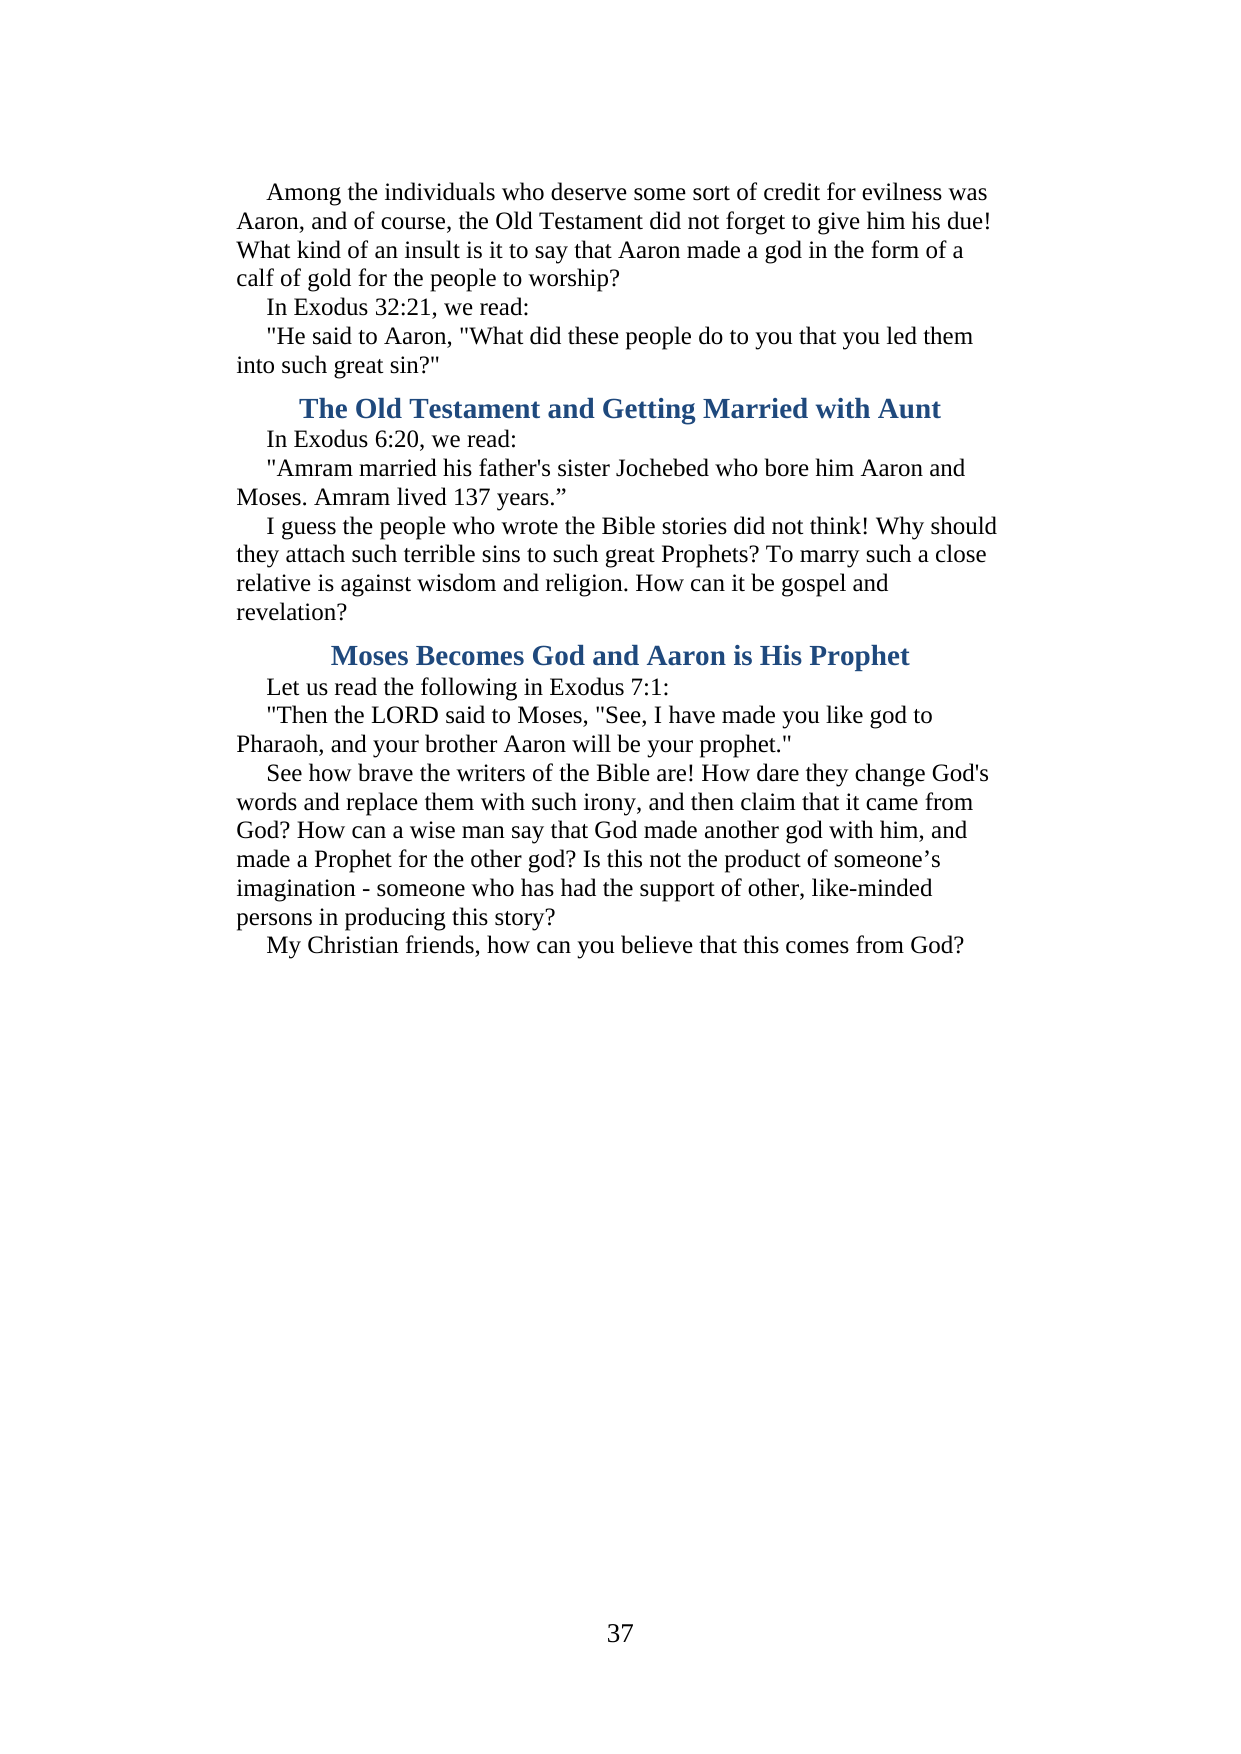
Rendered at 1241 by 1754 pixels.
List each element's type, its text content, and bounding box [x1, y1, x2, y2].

text "He said to Aaron, "What did these people do to you that you led them into such great sin?" [236, 321, 1004, 378]
text "Amram married his father's sister Jochebed who bore him Aaron and Moses. Amram lived 137 years.” [236, 453, 1004, 511]
text My Christian friends, how can you believe that this comes from God? [236, 931, 1004, 959]
text Among the individuals who deserve some sort of credit for evilness was Aaron, and of course, the Old Testament did not forget to give him his due! What kind of an insult is it to say that Aaron made a god in the form of a calf of gold for the people to worship? [236, 177, 1004, 292]
text In Exodus 6:20, we read: [236, 424, 1004, 453]
text I guess the people who wrote the Bible stories did not think! Why should they attach such terrible sins to such great Prophets? To marry such a close relative is against wisdom and religion. How can it be gospel and revelation? [236, 511, 1004, 626]
subtitle Moses Becomes God and Aaron is His Prophet [236, 638, 1004, 672]
subtitle The Old Testament and Getting Married with Aunt [236, 391, 1004, 424]
text See how brave the writers of the Bible are! How dare they change God's words and replace them with such irony, and then claim that it came from God? How can a wise man say that God made another god with him, and made a Prophet for the other god? Is this not the product of someone’s imagination - someone who has had the support of other, like-minded persons in producing this story? [236, 758, 1004, 931]
text In Exodus 32:21, we read: [236, 292, 1004, 321]
text Let us read the following in Exodus 7:1: [236, 672, 1004, 701]
text "Then the LORD said to Moses, "See, I have made you like god to Pharaoh, and your brother Aaron will be your prophet." [236, 701, 1004, 758]
